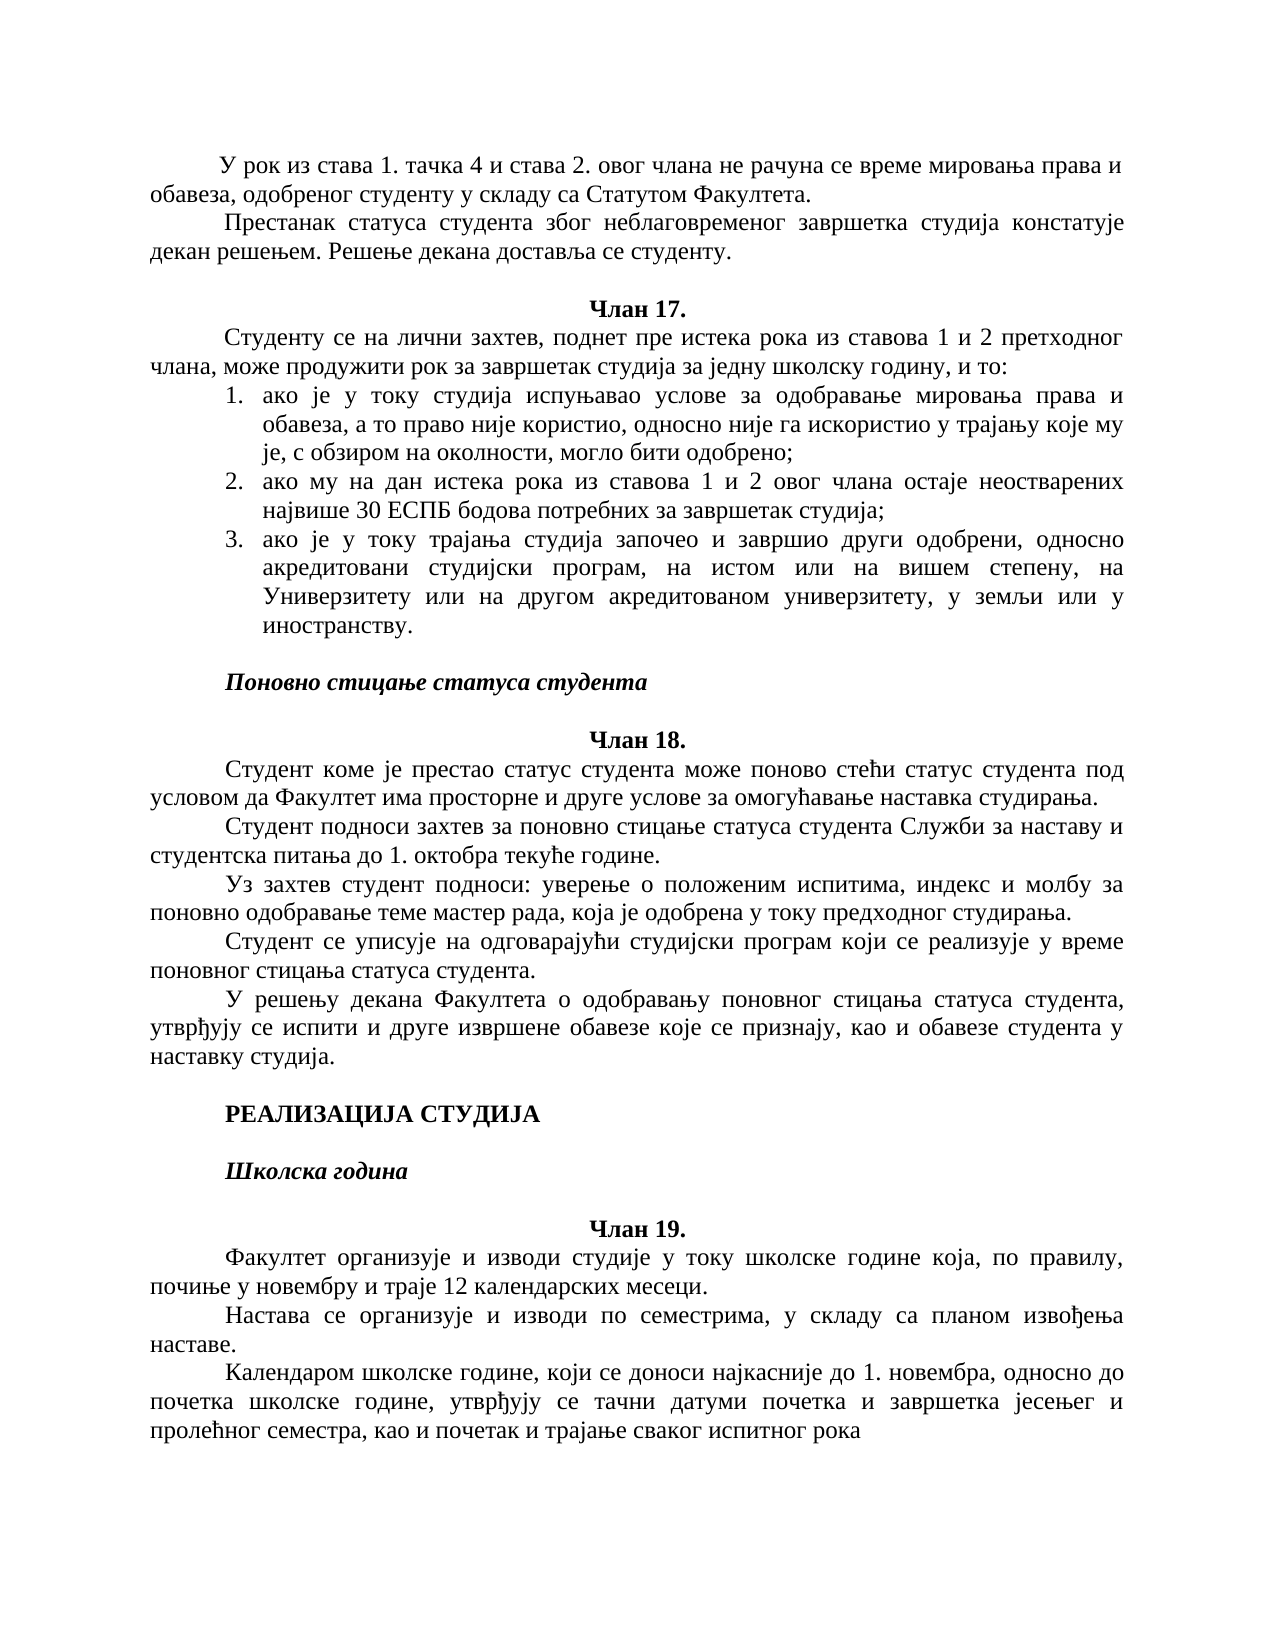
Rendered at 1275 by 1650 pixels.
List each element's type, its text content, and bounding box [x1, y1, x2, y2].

text У решењу декана Факултета о одобравању поновног стицања статуса студента, утврђују се испити и друге извршене обавезе које се признају, као и обавезе студента у наставку студија. [150, 984, 1125, 1070]
text Факултет организује и изводи студије у току школске године која, по правилу, почиње у новембру и траје 12 календарских месеци. [150, 1242, 1125, 1300]
text Календаром школске године, који се доноси најкасније до 1. новембра, односно до почетка школске године, утврђују се тачни датуми почетка и завршетка јесењег и пролећног семестра, као и почетак и трајање сваког испитног рока [150, 1357, 1125, 1444]
text Поновно стицање статуса студента [150, 667, 1125, 696]
text Члан 18. [150, 725, 1125, 754]
text Члан 19. [150, 1214, 1125, 1242]
text РЕАЛИЗАЦИЈА СТУДИЈА [150, 1099, 1125, 1127]
text Престанак статуса студента због неблаговременог завршетка студија констатује декан решењем. Решење декана доставља се студенту. [150, 207, 1125, 265]
text Школска година [150, 1156, 1125, 1185]
list ако му на дан истека рока из ставова 1 и 2 овог члана остаје неостварених највише 30 ЕСПБ бодова потребних за завршетак студија; [225, 466, 1125, 524]
text Члан 17. [150, 294, 1125, 322]
text Студент коме је престао статус студента може поново стећи статус студента под условом да Факултет има просторне и друге услове за омогућавање наставка студирања. [150, 754, 1125, 811]
text Студенту се на лични захтев, поднет пре истека рока из ставова 1 и 2 претходног члана, може продужити рок за завршетак студија за једну школску годину, и то: [150, 322, 1125, 380]
text У рок из става 1. тачка 4 и става 2. овог члана не рачуна се време мировања права и обавеза, одобреног студенту у складу са Статутом Факултета. [150, 150, 1125, 207]
text Студент се уписује на одговарајући студијски програм који се реализује у време поновног стицања статуса студента. [150, 926, 1125, 984]
text Настава се организује и изводи по семестрима, у складу са планом извођења наставе. [150, 1300, 1125, 1357]
list ако је у току студија испуњавао услове за одобравање мировања права и обавеза, а то право није користио, односно није га искористио у трајању које му је, с обзиром на околности, могло бити одобрено; [225, 380, 1125, 466]
text Студент подноси захтев за поновно стицање статуса студента Служби за наставу и студентска питања до 1. октобра текуће године. [150, 811, 1125, 869]
list ако је у току трајања студија започео и завршио други одобрени, односно акредитовани студијски програм, на истом или на вишем степену, на Универзитету или на другом акредитованом универзитету, у земљи или у иностранству. [225, 524, 1125, 639]
text Уз захтев студент подноси: уверење о положеним испитима, индекс и молбу за поновно одобравање теме мастер рада, која је одобрена у току предходног студирања. [150, 869, 1125, 926]
